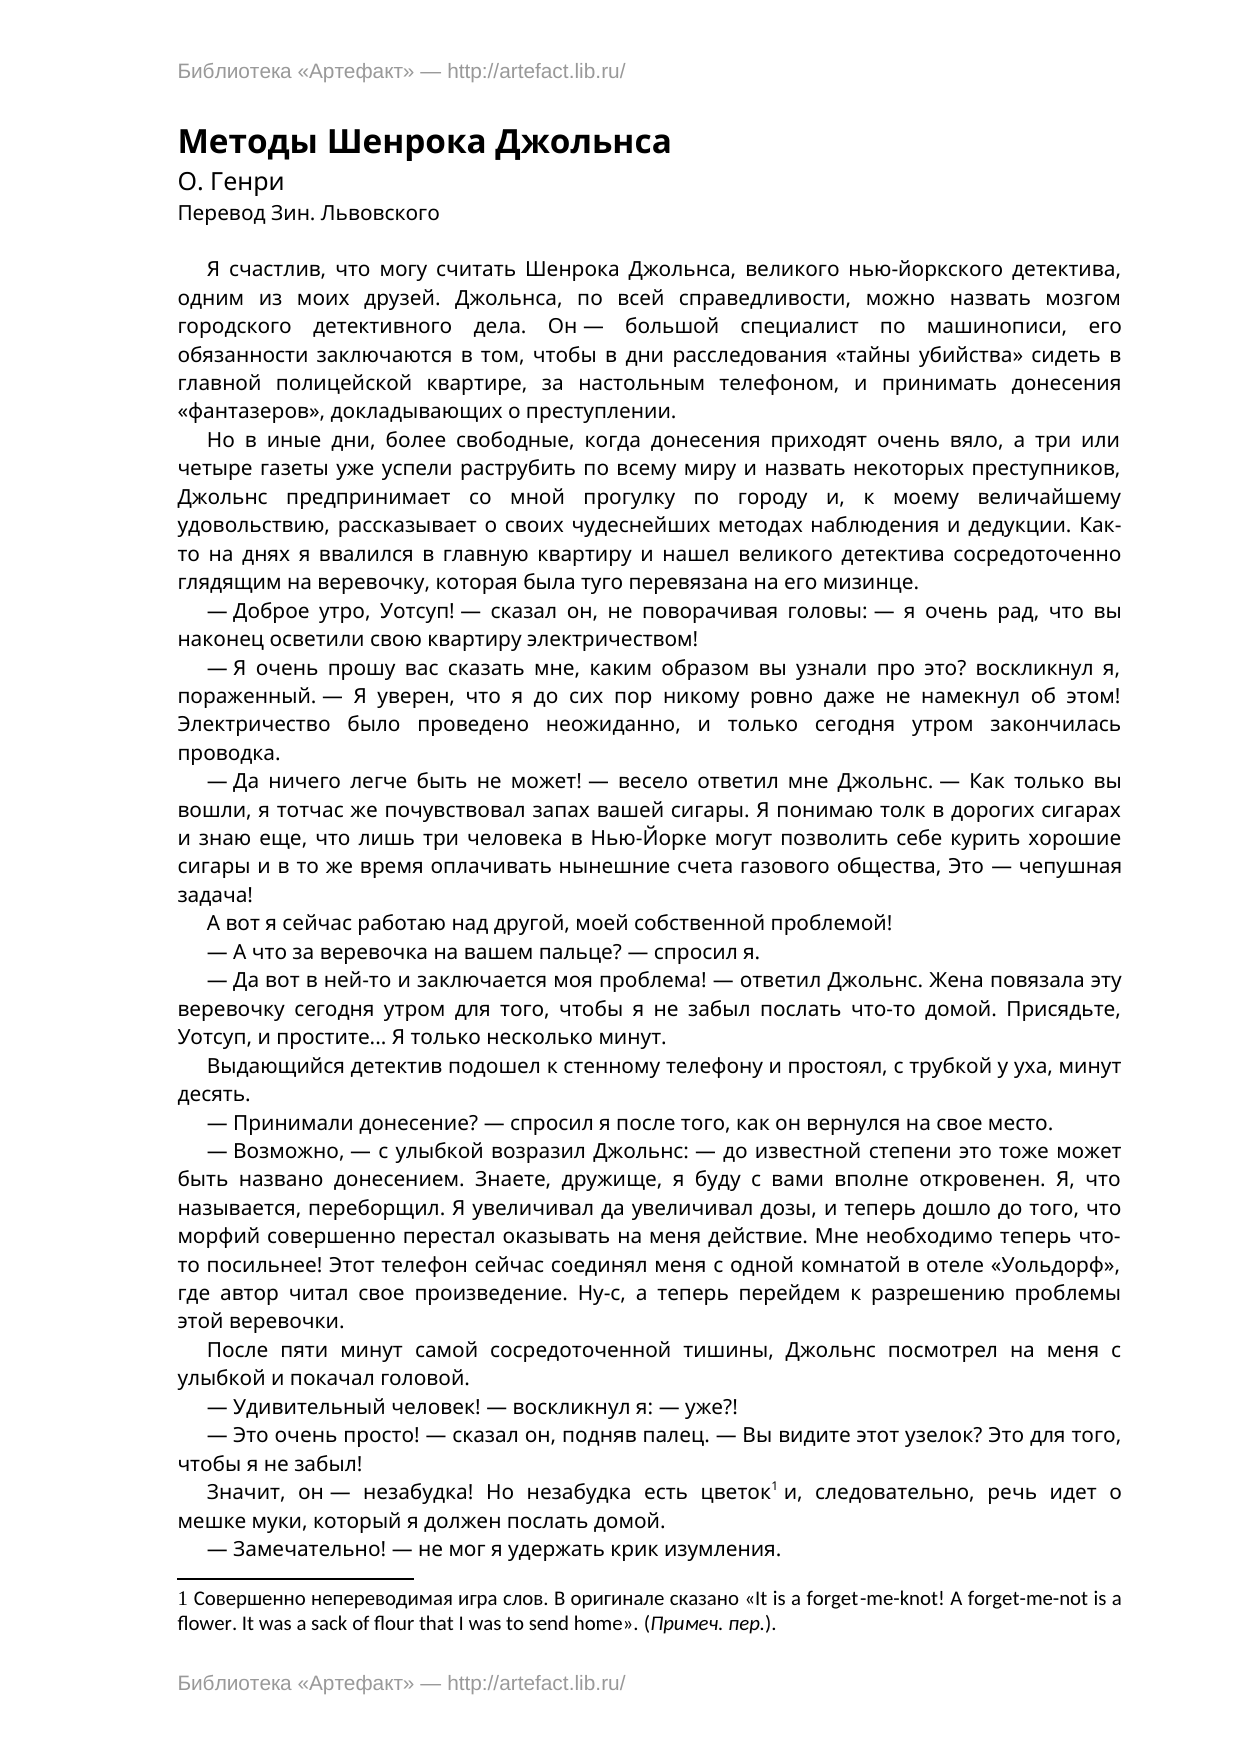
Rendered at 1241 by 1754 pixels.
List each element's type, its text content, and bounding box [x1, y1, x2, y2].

text — Замечательно! — не мог я удержать крик изумления. [177, 1534, 1122, 1563]
text — Возможно, — с улыбкой возразил Джольнс: — до известной степени это тоже может быть названо донесением. Знаете, дружище, я буду с вами вполне откровенен. Я, что называется, переборщил. Я увеличивал да увеличивал дозы, и теперь дошло до того, что морфий совершенно перестал оказывать на меня действие. Мне необходимо теперь что-то посильнее! Этот телефон сейчас соединял меня с одной комнатой в отеле «Уольдорф», где автор читал свое произведение. Ну-с, а теперь перейдем к разрешению проблемы этой веревочки. [177, 1136, 1122, 1335]
text — Да ничего легче быть не может! — весело ответил мне Джольнс. — Как только вы вошли, я тотчас же почувствовал запах вашей сигары. Я понимаю толк в дорогих сигарах и знаю еще, что лишь три человека в Нью-Йорке могут позволить себе курить хорошие сигары и в то же время оплачивать нынешние счета газового общества, Это — чепушная задача! [177, 766, 1122, 908]
text Но в иные дни, более свободные, когда донесения приходят очень вяло, а три или четыре газеты уже успели раструбить по всему миру и назвать некоторых преступников, Джольнс предпринимает со мной прогулку по городу и, к моему величайшему удовольствию, рассказывает о своих чудеснейших методах наблюдения и дедукции. Как-то на днях я ввалился в главную квартиру и нашел великого детектива сосредоточенно глядящим на веревочку, которая была туго перевязана на его мизинце. [177, 425, 1122, 596]
text Я счастлив, что могу считать Шенрока Джольнса, великого нью-йоркского детектива, одним из моих друзей. Джольнса, по всей справедливости, можно назвать мозгом городского детективного дела. Он — большой специалист по машинописи, его обязанности заключаются в том, чтобы в дни расследования «тайны убийства» сидеть в главной полицейской квартире, за настольным телефоном, и принимать донесения «фантазеров», докладывающих о преступлении. [177, 254, 1122, 425]
text — Принимали донесение? — спросил я после того, как он вернулся на свое место. [177, 1108, 1122, 1136]
text Значит, он — незабудка! Но незабудка есть цветок и, следовательно, речь идет о мешке муки, который я должен послать домой. [177, 1477, 1122, 1534]
text О. Генри [177, 163, 1122, 198]
text Перевод Зин. Львовского [177, 198, 1122, 226]
text — Да вот в ней-то и заключается моя проблема! — ответил Джольнс. Жена повязала эту веревочку сегодня утром для того, чтобы я не забыл послать что-то домой. Присядьте, Уотсуп, и простите... Я только несколько минут. [177, 965, 1122, 1051]
subtitle Методы Шенрока Джольнса [177, 118, 1122, 163]
text А вот я сейчас работаю над другой, моей собственной проблемой! [177, 908, 1122, 937]
text — А что за веревочка на вашем пальце? — спросил я. [177, 937, 1122, 965]
text — Удивительный человек! — воскликнул я: — уже?! [177, 1392, 1122, 1420]
text Выдающийся детектив подошел к стенному телефону и простоял, с трубкой у уха, минут десять. [177, 1051, 1122, 1108]
text После пяти минут самой сосредоточенной тишины, Джольнс посмотрел на меня с улыбкой и покачал головой. [177, 1335, 1122, 1392]
text — Доброе утро, Уотсуп! — сказал он, не поворачивая головы: — я очень рад, что вы наконец осветили свою квартиру электричеством! [177, 596, 1122, 653]
text — Я очень прошу вас сказать мне, каким образом вы узнали про это? воскликнул я, пораженный. — Я уверен, что я до сих пор никому ровно даже не намекнул об этом! Электричество было проведено неожиданно, и только сегодня утром закончилась проводка. [177, 653, 1122, 766]
text — Это очень просто! — сказал он, подняв палец. — Вы видите этот узелок? Это для того, чтобы я не забыл! [177, 1420, 1122, 1477]
